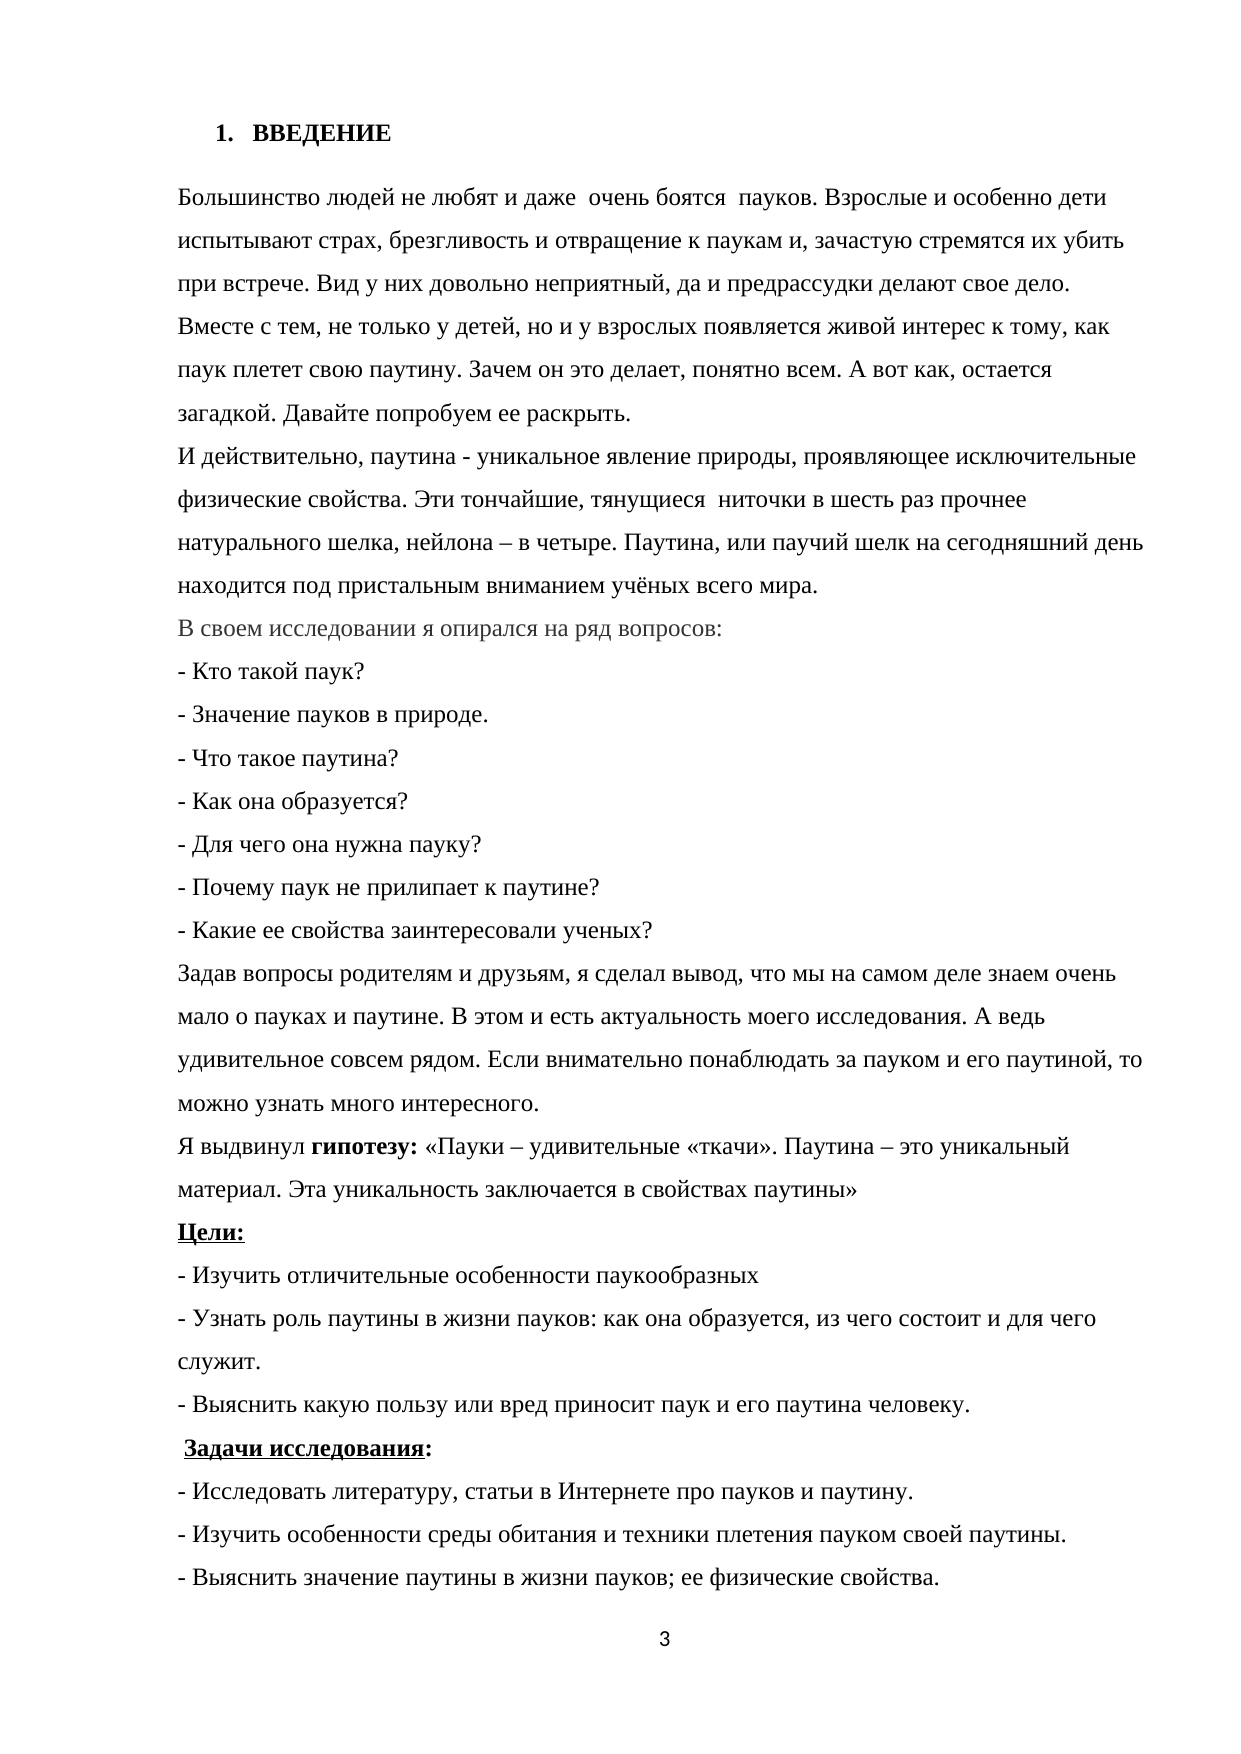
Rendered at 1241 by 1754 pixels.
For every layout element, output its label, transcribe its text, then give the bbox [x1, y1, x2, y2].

text - Значение пауков в природе. [177, 699, 1152, 728]
text Я выдвинул гипотезу: «Пауки – удивительные «ткачи». Паутина – это уникальный материал. Эта уникальность заключается в свойствах паутины» [177, 1131, 1152, 1203]
text Большинство людей не любят и даже очень боятся пауков. Взрослые и особенно дети испытывают страх, брезгливость и отвращение к паукам и, зачастую стремятся их убить при встрече. Вид у них довольно неприятный, да и предрассудки делают свое дело. Вместе с тем, не только у детей, но и у взрослых появляется живой интерес к тому, как паук плетет свою паутину. Зачем он это делает, понятно всем. А вот как, остается загадкой. Давайте попробуем ее раскрыть. [177, 182, 1152, 426]
text - Кто такой паук? [177, 656, 1152, 685]
text Цели: [177, 1217, 1152, 1246]
text - Выяснить значение паутины в жизни пауков; ее физические свойства. [177, 1562, 1152, 1591]
text - Какие ее свойства заинтересовали ученых? [177, 915, 1152, 944]
list ВВЕДЕНИЕ [215, 118, 1152, 147]
text - Как она образуется? [177, 786, 1152, 814]
text - Узнать роль паутины в жизни пауков: как она образуется, из чего состоит и для чего служит. [177, 1303, 1152, 1375]
text - Почему паук не прилипает к паутине? [177, 872, 1152, 901]
text И действительно, паутина - уникальное явление природы, проявляющее исключительные физические свойства. Эти тончайшие, тянущиеся ниточки в шесть раз прочнее натурального шелка, нейлона – в четыре. Паутина, или паучий шелк на сегодняшний день находится под пристальным вниманием учёных всего мира. [177, 441, 1152, 599]
text - Изучить отличительные особенности паукообразных [177, 1260, 1152, 1289]
text В своем исследовании я опирался на ряд вопросов: [177, 613, 1152, 642]
text - Что такое паутина? [177, 743, 1152, 771]
text - Для чего она нужна пауку? [177, 829, 1152, 858]
text - Изучить особенности среды обитания и техники плетения пауком своей паутины. [177, 1519, 1152, 1548]
text - Выяснить какую пользу или вред приносит паук и его паутина человеку. [177, 1389, 1152, 1418]
text Задав вопросы родителям и друзьям, я сделал вывод, что мы на самом деле знаем очень мало о пауках и паутине. В этом и есть актуальность моего исследования. А ведь удивительное совсем рядом. Если внимательно понаблюдать за пауком и его паутиной, то можно узнать много интересного. [177, 958, 1152, 1116]
text Задачи исследования: [177, 1433, 1152, 1461]
text - Исследовать литературу, статьи в Интернете про пауков и паутину. [177, 1476, 1152, 1504]
